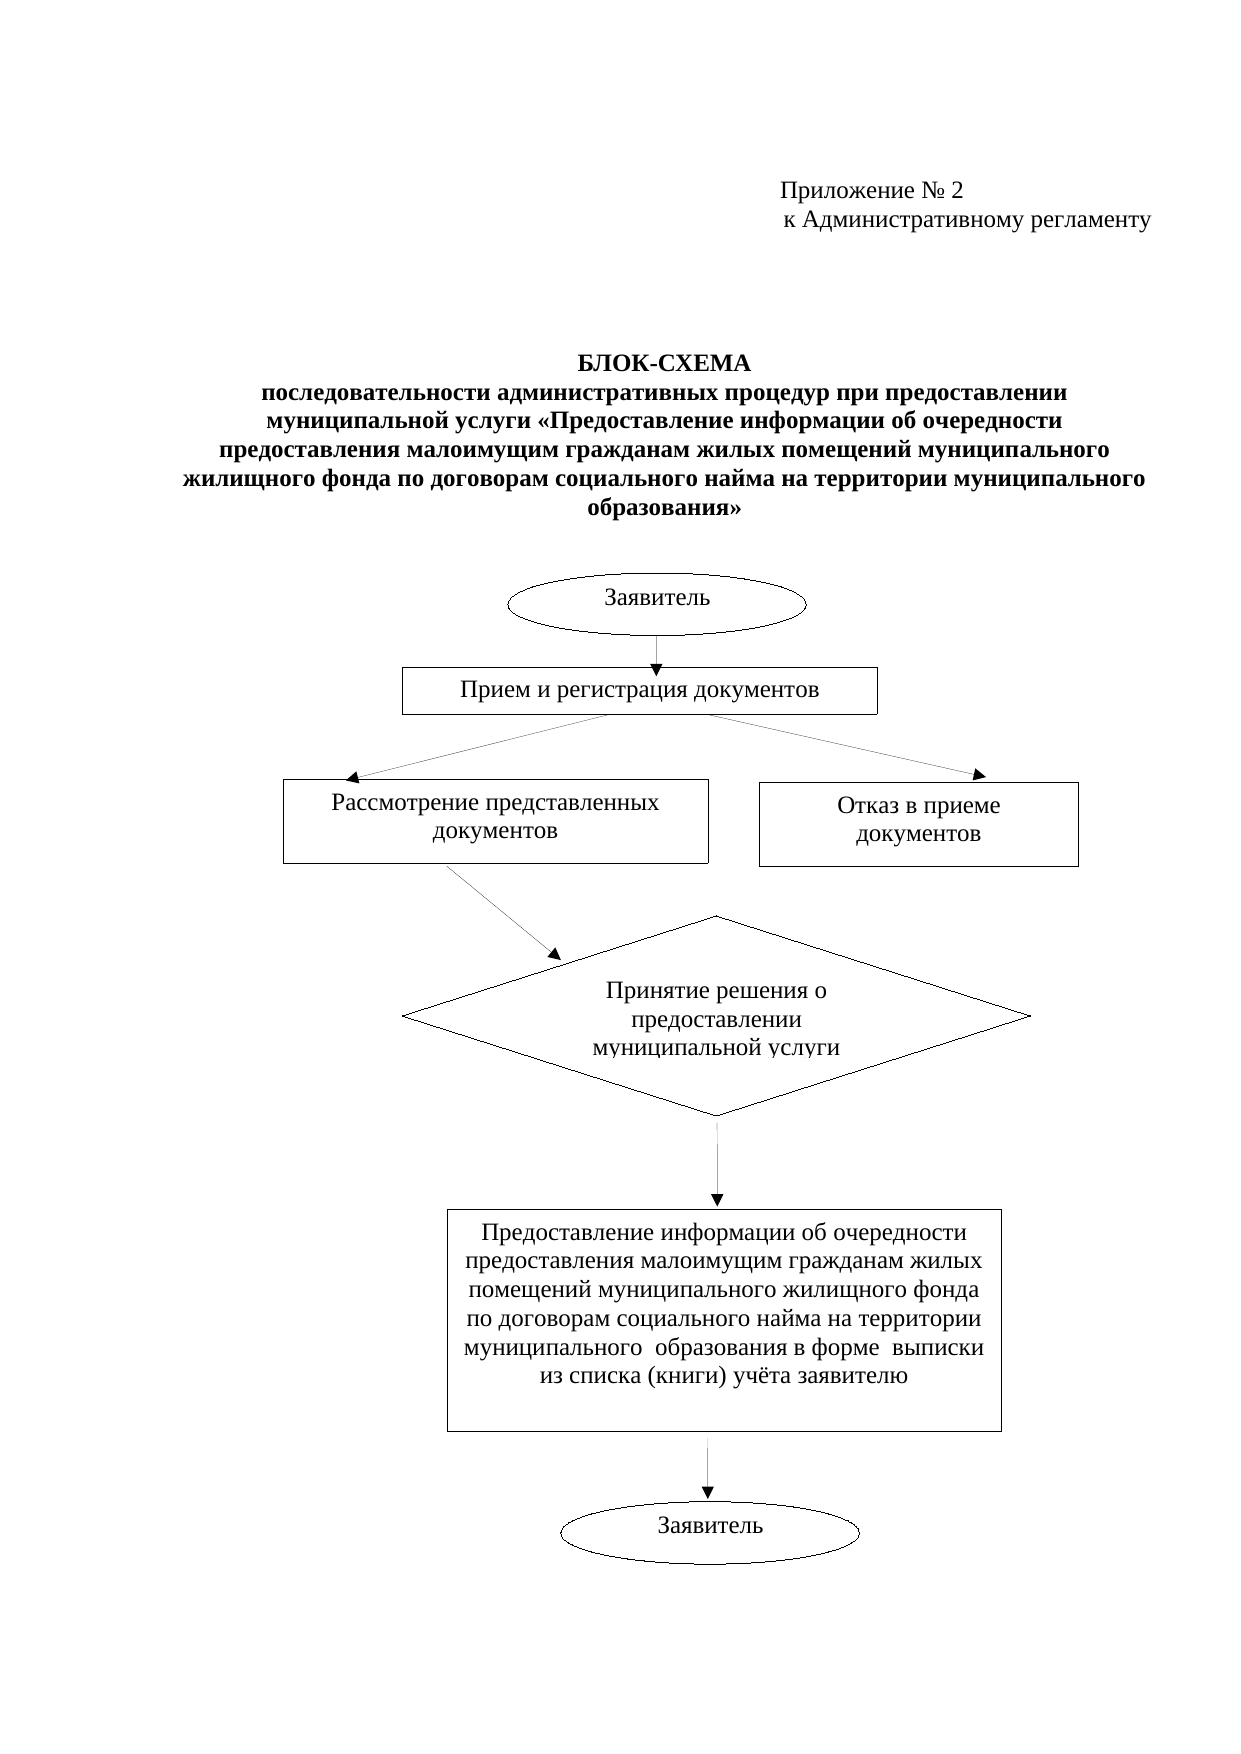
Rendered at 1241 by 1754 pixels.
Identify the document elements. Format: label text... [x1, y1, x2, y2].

text последовательности административных процедур при предоставлении муниципальной услуги «Предоставление информации об очередности предоставления малоимущим гражданам жилых помещений муниципального жилищного фонда по договорам социального найма на территории муниципального образования» [177, 377, 1152, 521]
text Приложение № 2 [398, 176, 1152, 204]
text Блок-схема [177, 348, 1152, 377]
text к Административному регламенту [177, 204, 1152, 233]
